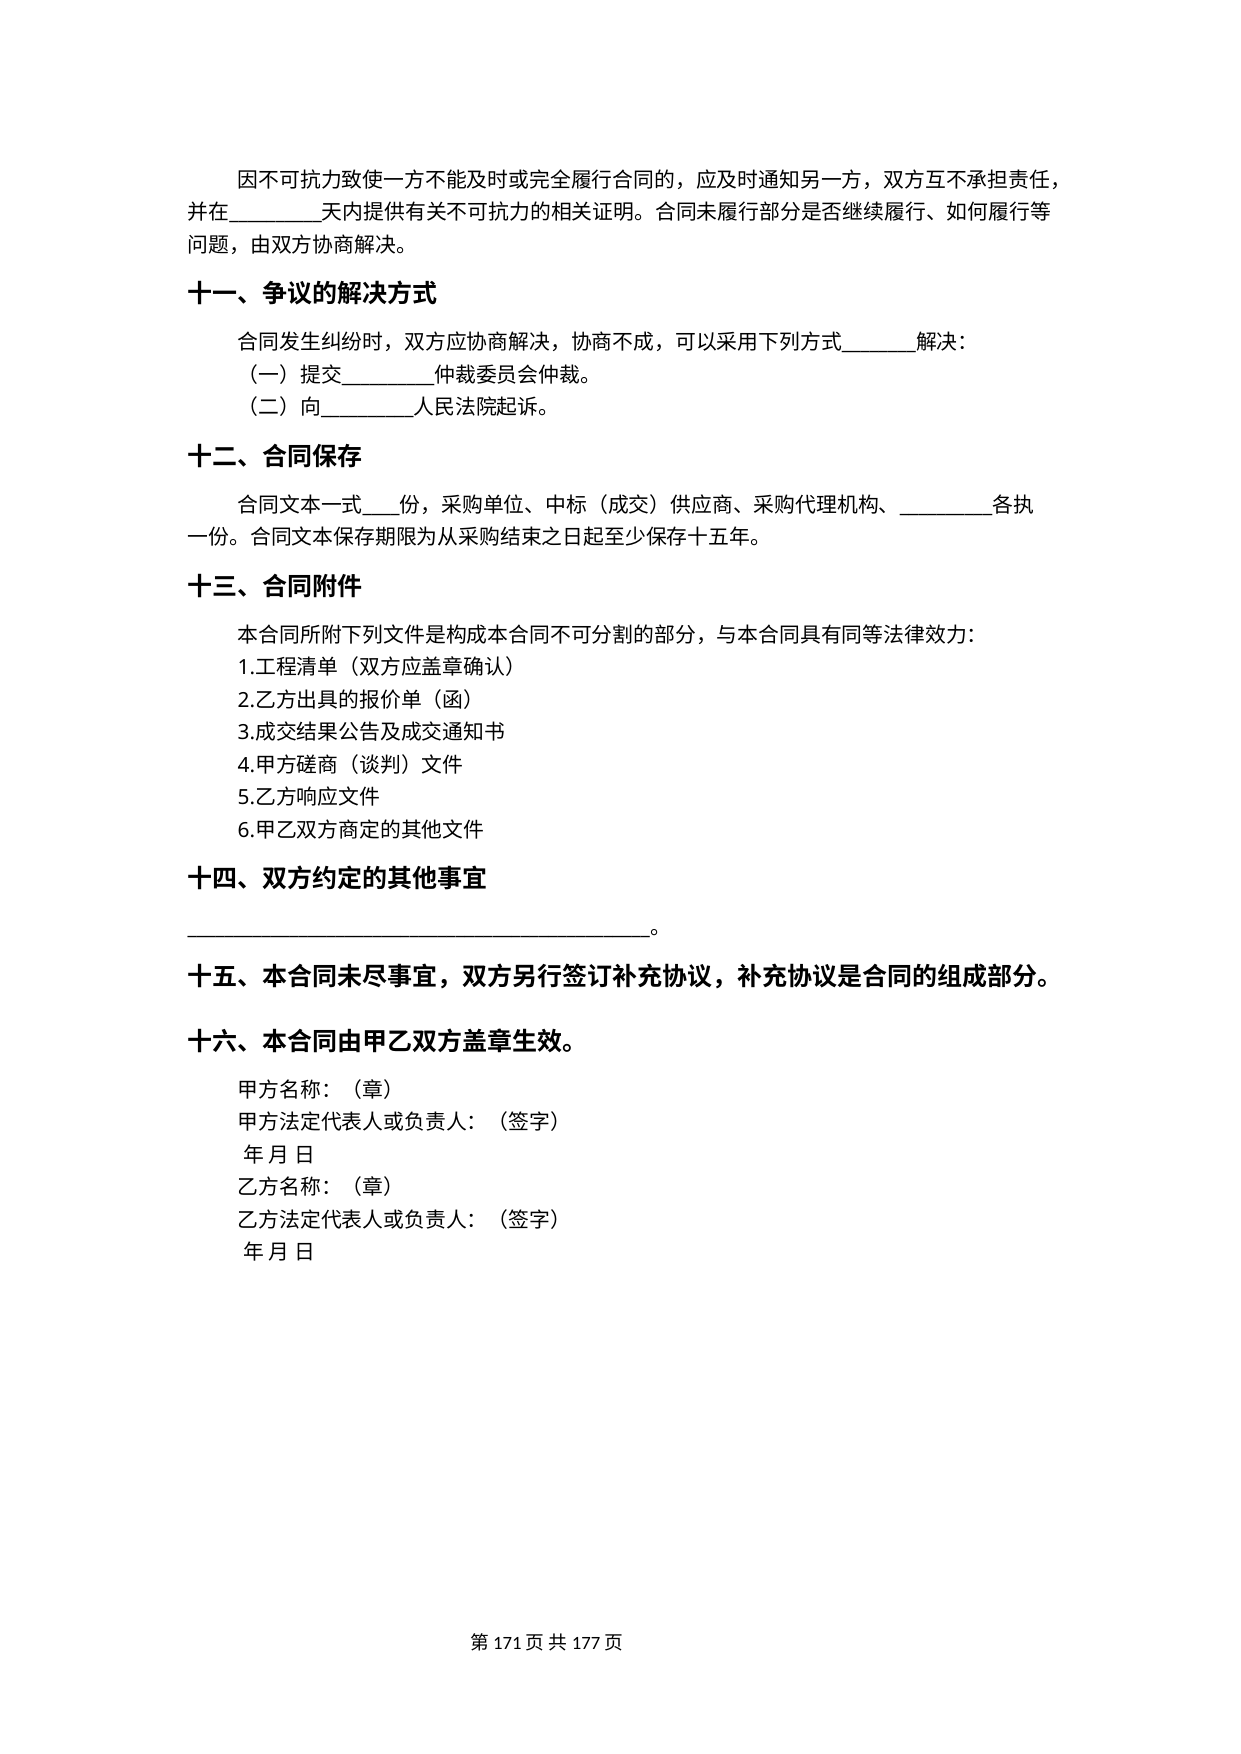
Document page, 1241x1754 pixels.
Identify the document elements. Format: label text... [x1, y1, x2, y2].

text （二）向__________人民法院起诉。 [187, 389, 1053, 422]
text 5.乙方响应文件 [187, 779, 1053, 812]
text 甲方名称：（章） [187, 1072, 1053, 1104]
text __________________________________________________。 [187, 909, 1053, 942]
text 合同文本一式____份，采购单位、中标（成交）供应商、采购代理机构、__________各执一份。合同文本保存期限为从采购结束之日起至少保存十五年。 [187, 487, 1053, 552]
text 甲方法定代表人或负责人：（签字） [187, 1104, 1053, 1137]
text 乙方名称：（章） [187, 1169, 1053, 1202]
text 1.工程清单（双方应盖章确认） [187, 649, 1053, 682]
text （一）提交__________仲裁委员会仲裁。 [187, 357, 1053, 389]
text 十三、合同附件 [187, 552, 1053, 617]
text 十二、合同保存 [187, 422, 1053, 487]
text 十六、本合同由甲乙双方盖章生效。 [187, 1007, 1053, 1072]
text 2.乙方出具的报价单（函） [187, 682, 1053, 714]
text 乙方法定代表人或负责人：（签字） [187, 1202, 1053, 1234]
text 6.甲乙双方商定的其他文件 [187, 812, 1053, 844]
text 十四、双方约定的其他事宜 [187, 844, 1053, 909]
text 合同发生纠纷时，双方应协商解决，协商不成，可以采用下列方式________解决： [187, 324, 1053, 357]
text 因不可抗力致使一方不能及时或完全履行合同的，应及时通知另一方，双方互不承担责任，并在__________天内提供有关不可抗力的相关证明。合同未履行部分是否继续履行、如何履行等问题，由双方协商解决。 [187, 162, 1053, 259]
text 十一、争议的解决方式 [187, 259, 1053, 324]
text 年 月 日 [187, 1234, 1053, 1267]
text 3.成交结果公告及成交通知书 [187, 714, 1053, 747]
text 年 月 日 [187, 1137, 1053, 1169]
text 本合同所附下列文件是构成本合同不可分割的部分，与本合同具有同等法律效力： [187, 617, 1053, 649]
text 4.甲方磋商（谈判）文件 [187, 747, 1053, 779]
text 十五、本合同未尽事宜，双方另行签订补充协议，补充协议是合同的组成部分。 [187, 942, 1053, 1007]
